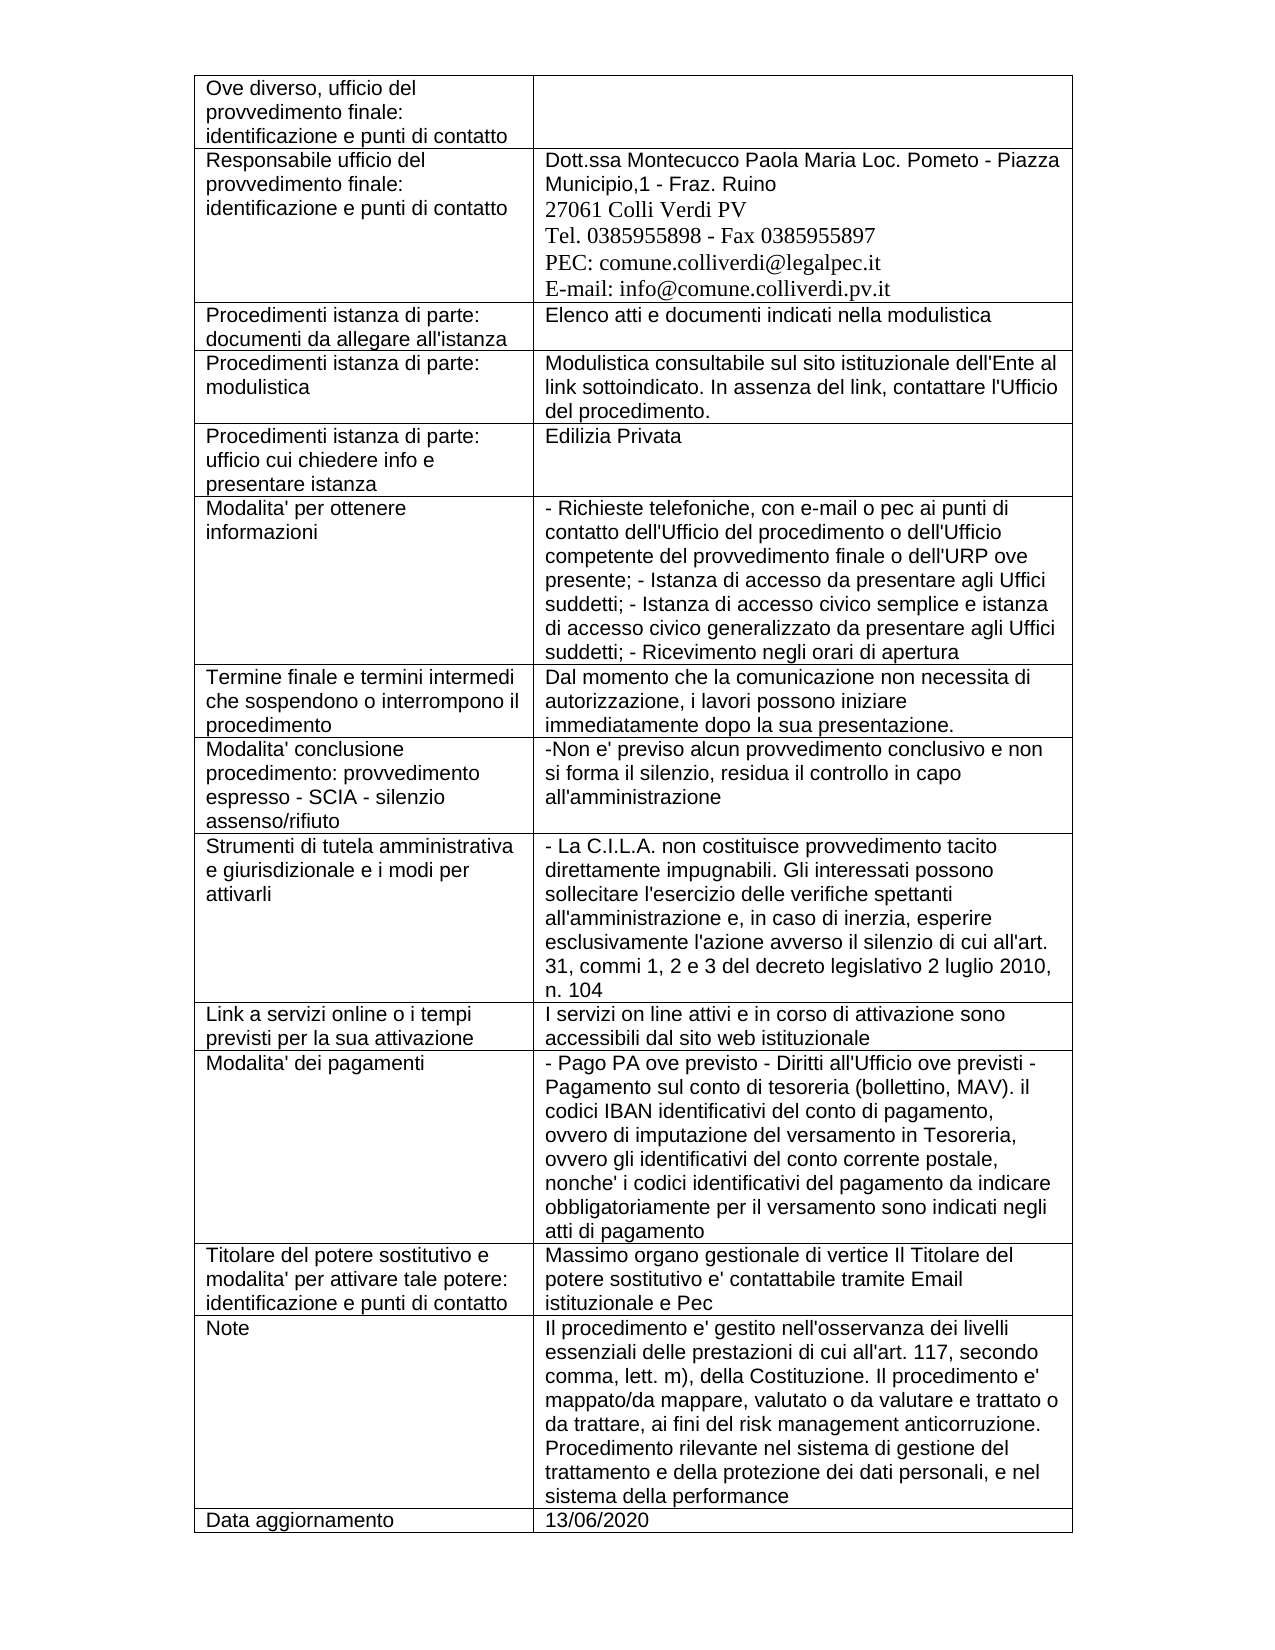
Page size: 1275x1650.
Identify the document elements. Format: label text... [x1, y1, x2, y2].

table_cell Modalita' conclusione procedimento: provvedimento espresso - SCIA - silenzio assenso/rifiuto [195, 738, 533, 833]
table_cell Dal momento che la comunicazione non necessita di autorizzazione, i lavori possono iniziare immediatamente dopo la sua presentazione. [534, 665, 1072, 737]
table_cell Procedimenti istanza di parte: documenti da allegare all'istanza [195, 303, 533, 350]
table_cell Edilizia Privata [534, 424, 1072, 496]
table_cell Massimo organo gestionale di vertice Il Titolare del potere sostitutivo e' contattabile tramite Email istituzionale e Pec [534, 1244, 1072, 1315]
table_cell I servizi on line attivi e in corso di attivazione sono accessibili dal sito web istituzionale [534, 1003, 1072, 1050]
table_cell Il procedimento e' gestito nell'osservanza dei livelli essenziali delle prestazioni di cui all'art. 117, secondo comma, lett. m), della Costituzione. Il procedimento e' mappato/da mappare, valutato o da valutare e trattato o da trattare, ai fini del risk management anticorruzione. Procedimento rilevante nel sistema di gestione del trattamento e della protezione dei dati personali, e nel sistema della performance [534, 1316, 1072, 1508]
table_cell Note [195, 1316, 533, 1508]
table_cell [534, 76, 1072, 148]
table_cell Elenco atti e documenti indicati nella modulistica [534, 303, 1072, 350]
table_cell Dott.ssa Montecucco Paola Maria Loc. Pometo - Piazza Municipio,1 - Fraz. Ruino 27061 Colli Verdi PV Tel. 0385955898 - Fax 0385955897 PEC: comune.colliverdi@legalpec.it E-mail: info@comune.colliverdi.pv.it [534, 149, 1072, 302]
table_cell Procedimenti istanza di parte: modulistica [195, 351, 533, 423]
table_cell - Richieste telefoniche, con e-mail o pec ai punti di contatto dell'Ufficio del procedimento o dell'Ufficio competente del provvedimento finale o dell'URP ove presente; - Istanza di accesso da presentare agli Uffici suddetti; - Istanza di accesso civico semplice e istanza di accesso civico generalizzato da presentare agli Uffici suddetti; - Ricevimento negli orari di apertura [534, 497, 1072, 664]
table_cell Termine finale e termini intermedi che sospendono o interrompono il procedimento [195, 665, 533, 737]
table_cell Strumenti di tutela amministrativa e giurisdizionale e i modi per attivarli [195, 834, 533, 1002]
table_cell Titolare del potere sostitutivo e modalita' per attivare tale potere: identificazione e punti di contatto [195, 1244, 533, 1315]
table_cell Modalita' dei pagamenti [195, 1051, 533, 1243]
table_cell - La C.I.L.A. non costituisce provvedimento tacito direttamente impugnabili. Gli interessati possono sollecitare l'esercizio delle verifiche spettanti all'amministrazione e, in caso di inerzia, esperire esclusivamente l'azione avverso il silenzio di cui all'art. 31, commi 1, 2 e 3 del decreto legislativo 2 luglio 2010, n. 104 [534, 834, 1072, 1002]
table_cell 13/06/2020 [534, 1509, 1072, 1532]
table_cell Link a servizi online o i tempi previsti per la sua attivazione [195, 1003, 533, 1050]
table_cell Modulistica consultabile sul sito istituzionale dell'Ente al link sottoindicato. In assenza del link, contattare l'Ufficio del procedimento. [534, 351, 1072, 423]
table_cell - Pago PA ove previsto - Diritti all'Ufficio ove previsti - Pagamento sul conto di tesoreria (bollettino, MAV). il codici IBAN identificativi del conto di pagamento, ovvero di imputazione del versamento in Tesoreria, ovvero gli identificativi del conto corrente postale, nonche' i codici identificativi del pagamento da indicare obbligatoriamente per il versamento sono indicati negli atti di pagamento [534, 1051, 1072, 1243]
table_cell Data aggiornamento [195, 1509, 533, 1532]
table_cell Modalita' per ottenere informazioni [195, 497, 533, 664]
table_cell Procedimenti istanza di parte: ufficio cui chiedere info e presentare istanza [195, 424, 533, 496]
table_cell Responsabile ufficio del provvedimento finale: identificazione e punti di contatto [195, 149, 533, 302]
table_cell -Non e' previso alcun provvedimento conclusivo e non si forma il silenzio, residua il controllo in capo all'amministrazione [534, 738, 1072, 833]
table_cell Ove diverso, ufficio del provvedimento finale: identificazione e punti di contatto [195, 76, 533, 148]
